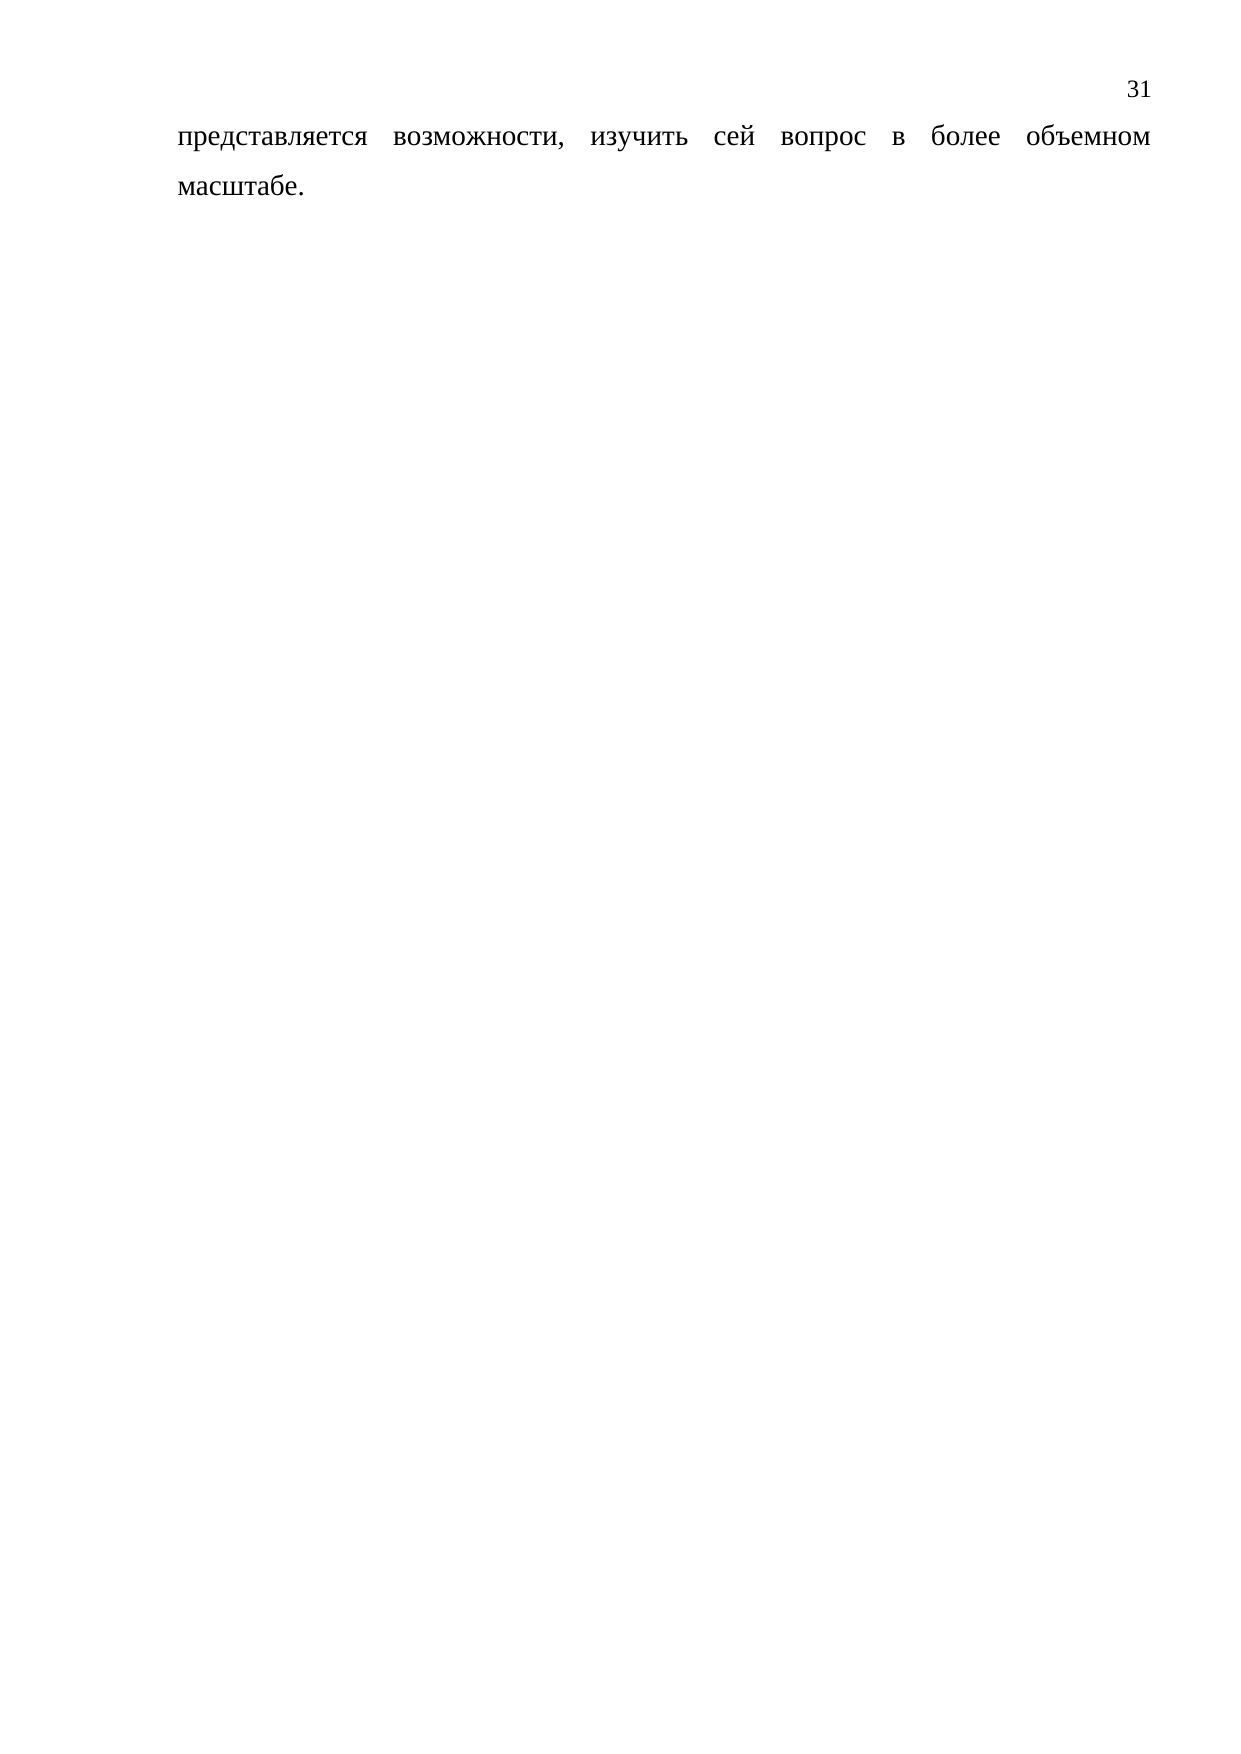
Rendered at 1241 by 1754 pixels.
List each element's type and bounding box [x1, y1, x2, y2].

text [177, 118, 1152, 202]
